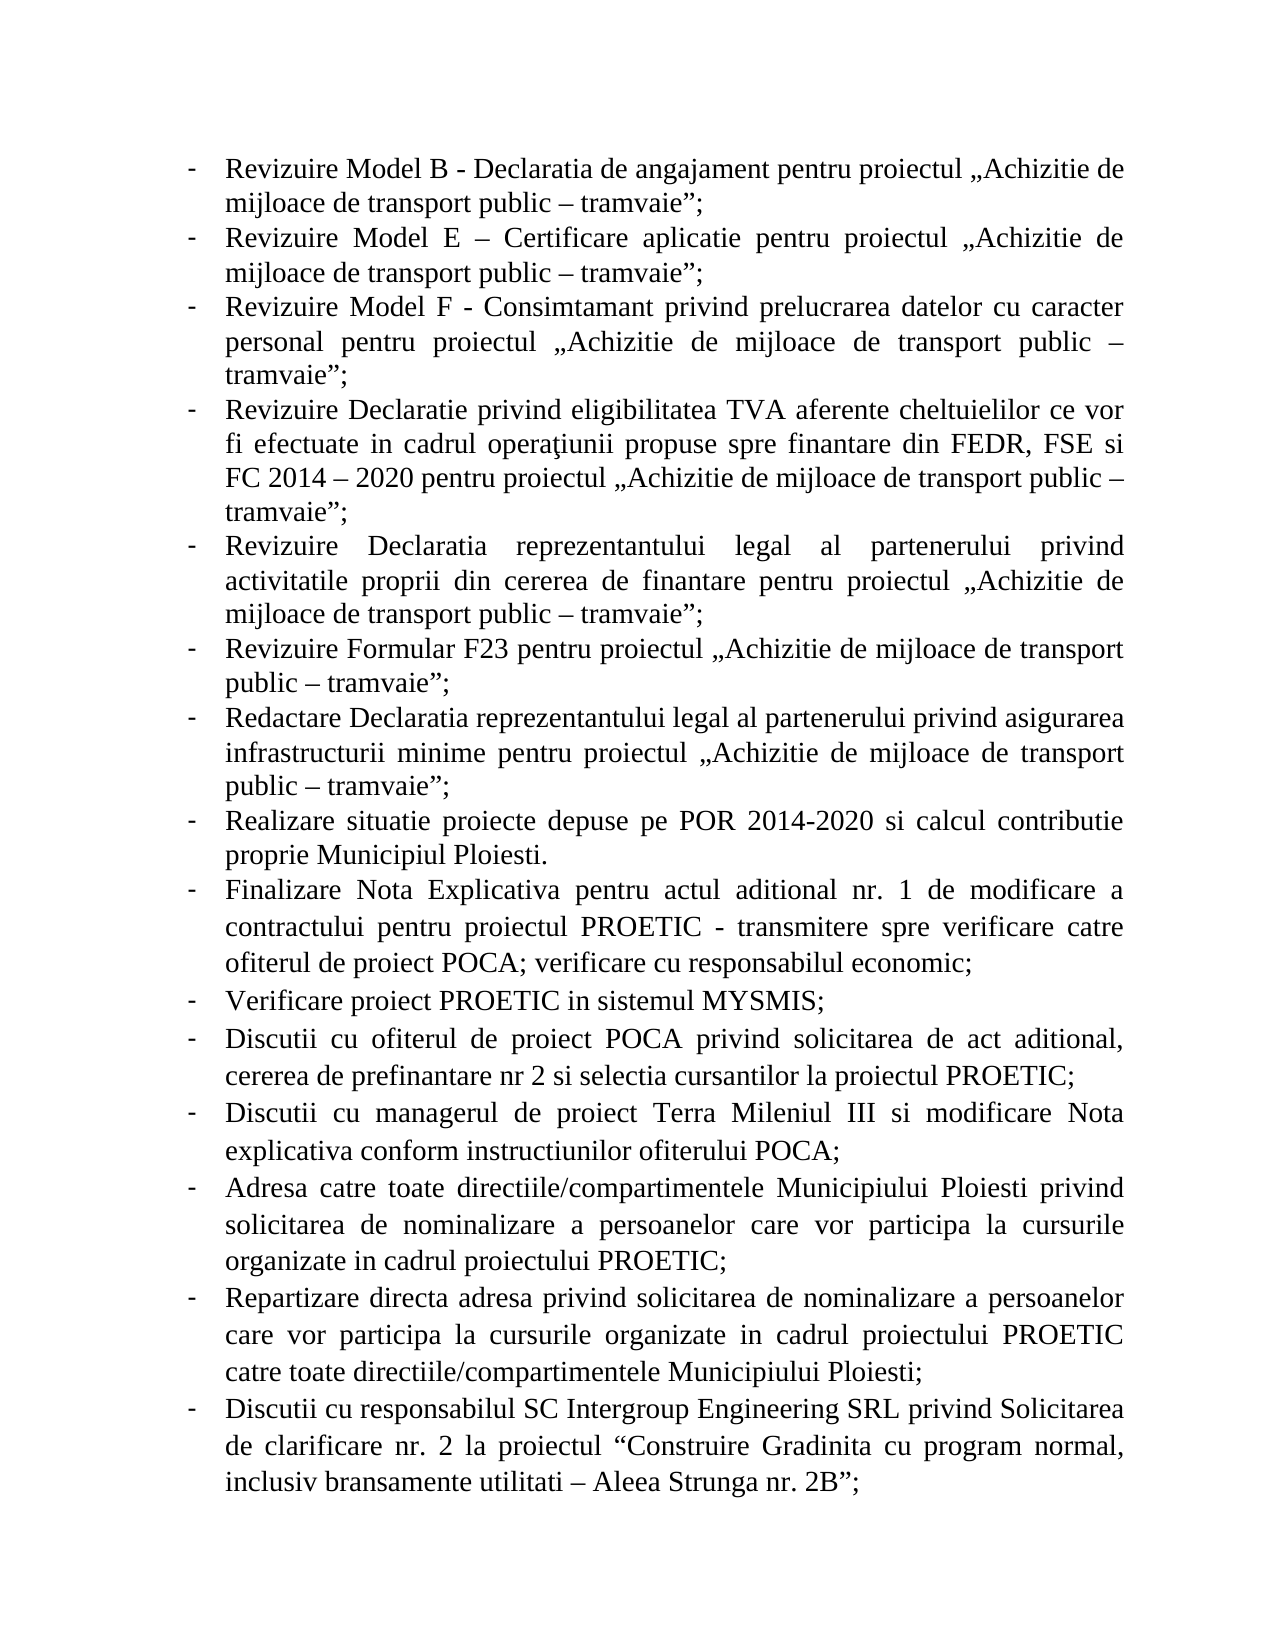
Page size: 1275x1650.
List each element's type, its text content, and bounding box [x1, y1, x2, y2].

list Revizuire Model E – Certificare aplicatie pentru proiectul „Achizitie de mijloace de transport public – tramvaie”; [187, 219, 1125, 288]
list Repartizare directa adresa privind solicitarea de nominalizare a persoanelor care vor participa la cursurile organizate in cadrul proiectului PROETIC catre toate directiile/compartimentele Municipiului Ploiesti; [187, 1279, 1125, 1387]
list Revizuire Declaratie privind eligibilitatea TVA aferente cheltuielilor ce vor fi efectuate in cadrul operaţiunii propuse spre finantare din FEDR, FSE si FC 2014 – 2020 pentru proiectul „Achizitie de mijloace de transport public – tramvaie”; [187, 391, 1125, 527]
list Discutii cu ofiterul de proiect POCA privind solicitarea de act aditional, cererea de prefinantare nr 2 si selectia cursantilor la proiectul PROETIC; [187, 1020, 1125, 1092]
list Discutii cu responsabilul SC Intergroup Engineering SRL privind Solicitarea de clarificare nr. 2 la proiectul “Construire Gradinita cu program normal, inclusiv bransamente utilitati – Aleea Strunga nr. 2B”; [187, 1390, 1125, 1498]
list Finalizare Nota Explicativa pentru actul aditional nr. 1 de modificare a contractului pentru proiectul PROETIC - transmitere spre verificare catre ofiterul de proiect POCA; verificare cu responsabilul economic; [187, 871, 1125, 979]
list Revizuire Declaratia reprezentantului legal al partenerului privind activitatile proprii din cererea de finantare pentru proiectul „Achizitie de mijloace de transport public – tramvaie”; [187, 527, 1125, 630]
list Verificare proiect PROETIC in sistemul MYSMIS; [187, 982, 1125, 1017]
list Realizare situatie proiecte depuse pe POR 2014-2020 si calcul contributie proprie Municipiul Ploiesti. [187, 802, 1125, 871]
list Discutii cu managerul de proiect Terra Mileniul III si modificare Nota explicativa conform instructiunilor ofiterului POCA; [187, 1094, 1125, 1166]
list Adresa catre toate directiile/compartimentele Municipiului Ploiesti privind solicitarea de nominalizare a persoanelor care vor participa la cursurile organizate in cadrul proiectului PROETIC; [187, 1169, 1125, 1277]
list Redactare Declaratia reprezentantului legal al partenerului privind asigurarea infrastructurii minime pentru proiectul „Achizitie de mijloace de transport public – tramvaie”; [187, 699, 1125, 802]
list Revizuire Model F - Consimtamant privind prelucrarea datelor cu caracter personal pentru proiectul „Achizitie de mijloace de transport public – tramvaie”; [187, 288, 1125, 391]
list Revizuire Formular F23 pentru proiectul „Achizitie de mijloace de transport public – tramvaie”; [187, 630, 1125, 699]
list Revizuire Model B - Declaratia de angajament pentru proiectul „Achizitie de mijloace de transport public – tramvaie”; [187, 150, 1125, 219]
